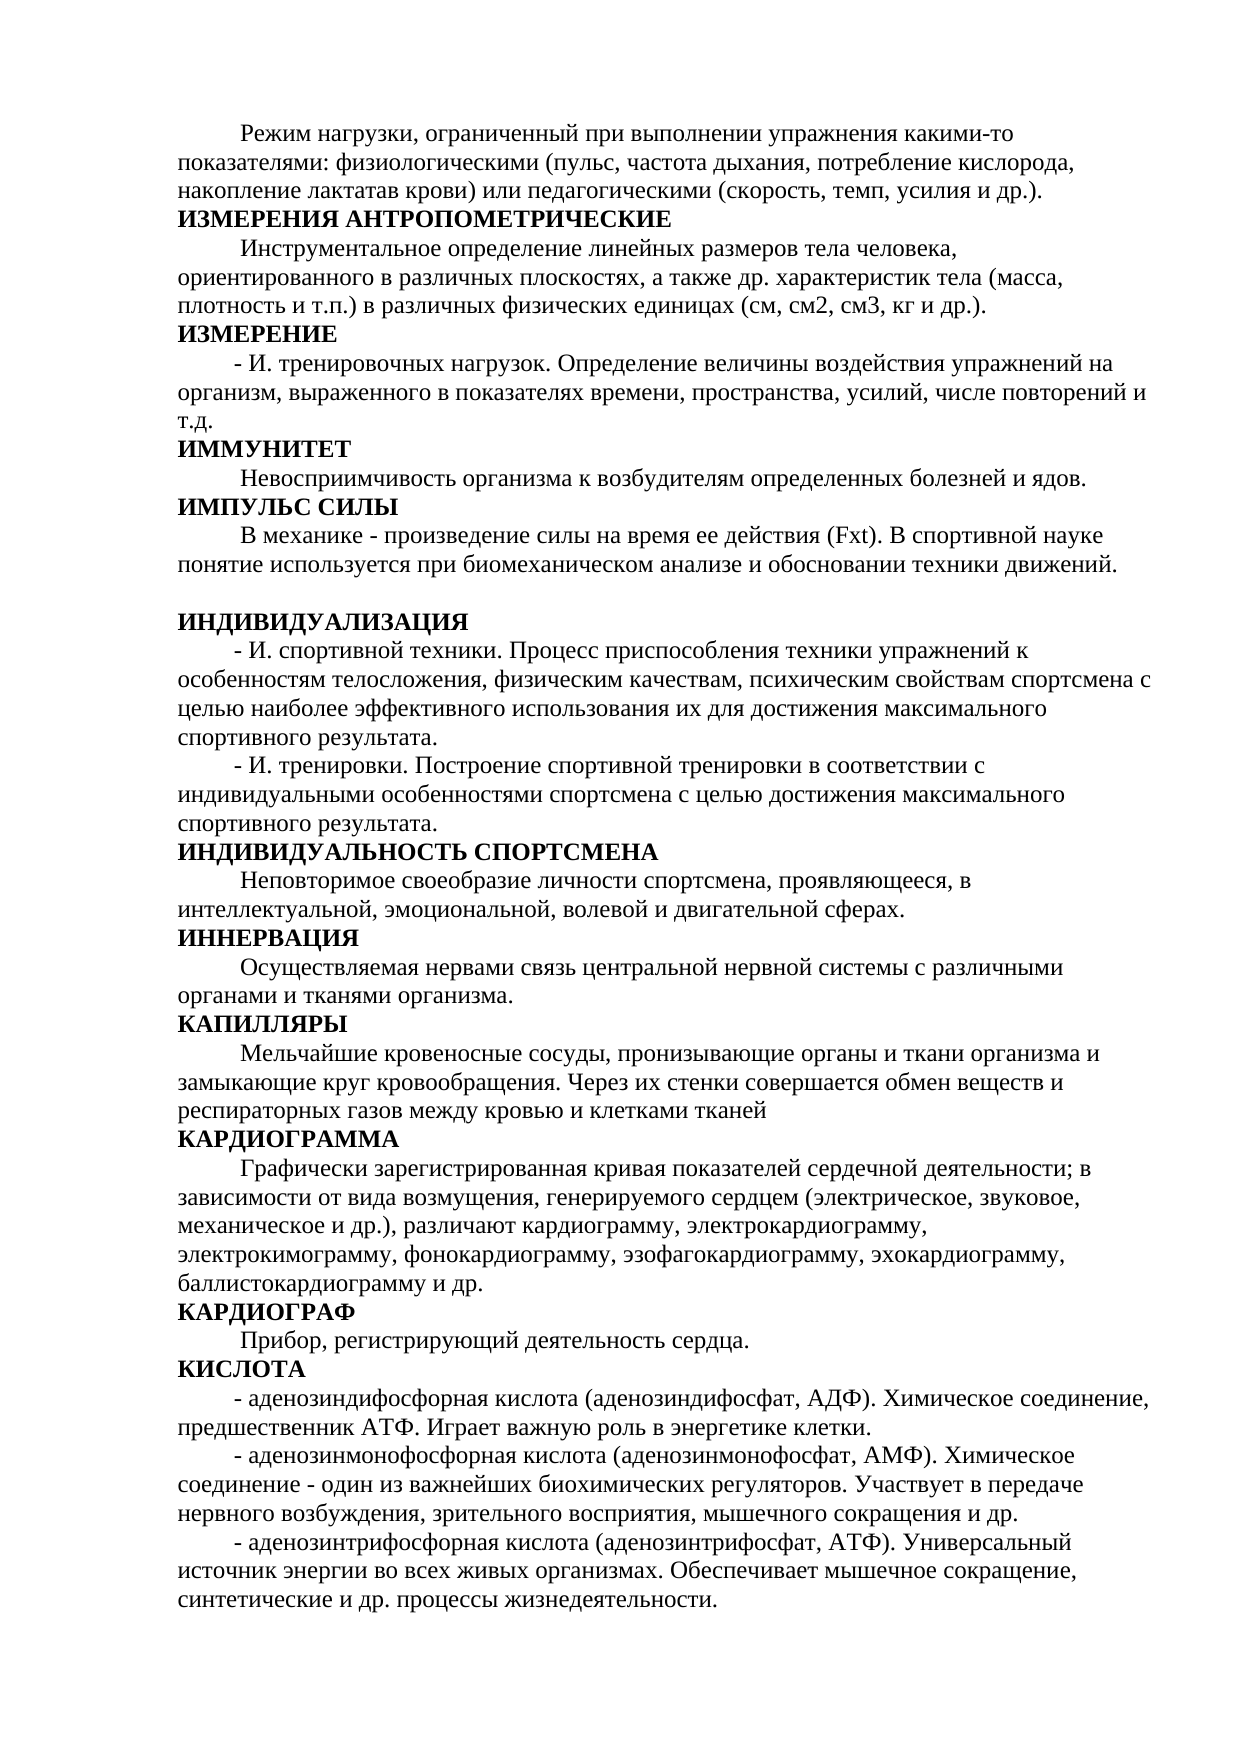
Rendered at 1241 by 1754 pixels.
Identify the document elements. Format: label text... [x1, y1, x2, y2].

text Мельчайшие кровеносные сосуды, пронизывающие органы и ткани организма и замыкающие круг кровообращения. Через их стенки совершается обмен веществ и респираторных газов между кровью и клетками тканей [177, 1038, 1152, 1124]
text ИММУНИТЕТ [177, 434, 1152, 463]
text - И. тренировки. Построение спортивной тренировки в соответствии с индивидуальными особенностями спортсмена с целью достижения максимального спортивного результата. [177, 751, 1152, 837]
text Графически зарегистрированная кривая показателей сердечной деятельности; в зависимости от вида возмущения, генерируемого сердцем (электрическое, звуковое, механическое и др.), различают кардиограмму, электрокардиограмму, электрокимограмму, фонокардиограмму, эзофагокардиограмму, эхокардиограмму, баллистокардиограмму и др. [177, 1153, 1152, 1297]
text В механике - произведение силы на время ее действия (Fxt). В спортивной науке понятие используется при биомеханическом анализе и обосновании техники движений. [177, 521, 1152, 578]
text - И. спортивной техники. Процесс приспособления техники упражнений к особенностям телосложения, физическим качествам, психическим свойствам спортсмена с целью наиболее эффективного использования их для достижения максимального спортивного результата. [177, 636, 1152, 751]
text КИСЛОТА [177, 1354, 1152, 1383]
text ИНДИВИДУАЛИЗАЦИЯ [177, 607, 1152, 636]
text Инструментальное определение линейных размеров тела человека, ориентированного в различных плоскостях, а также др. характеристик тела (масса, плотность и т.п.) в различных физических единицах (см, см2, см3, кг и др.). [177, 233, 1152, 319]
text Осуществляемая нервами связь центральной нервной системы с различными органами и тканями организма. [177, 952, 1152, 1009]
text Прибор, регистрирующий деятельность сердца. [177, 1326, 1152, 1354]
text КАПИЛЛЯРЫ [177, 1009, 1152, 1038]
text Режим нагрузки, ограниченный при выполнении упражнения какими-то показателями: физиологическими (пульс, частота дыхания, потребление кислорода, накопление лактатав крови) или педагогическими (скорость, темп, усилия и др.). [177, 118, 1152, 204]
text Невосприимчивость организма к возбудителям определенных болезней и ядов. [177, 463, 1152, 492]
text - аденозинмонофосфорная кислота (аденозинмонофосфат, АМФ). Химическое соединение - один из важнейших биохимических регуляторов. Участвует в передаче нервного возбуждения, зрительного восприятия, мышечного сокращения и др. [177, 1441, 1152, 1527]
text - аденозиндифосфорная кислота (аденозиндифосфат, АДФ). Химическое соединение, предшественник АТФ. Играет важную роль в энергетике клетки. [177, 1383, 1152, 1441]
text ИЗМЕРЕНИЯ АНТРОПОМЕТРИЧЕСКИЕ [177, 204, 1152, 233]
text КАРДИОГРАФ [177, 1297, 1152, 1326]
text - И. тренировочных нагрузок. Определение величины воздействия упражнений на организм, выраженного в показателях времени, пространства, усилий, числе повторений и т.д. [177, 348, 1152, 434]
text ИМПУЛЬС СИЛЫ [177, 492, 1152, 521]
text - аденозинтрифосфорная кислота (аденозинтрифосфат, АТФ). Универсальный источник энергии во всех живых организмах. Обеспечивает мышечное сокращение, синтетические и др. процессы жизнедеятельности. [177, 1527, 1152, 1613]
text Неповторимое своеобразие личности спортсмена, проявляющееся, в интеллектуальной, эмоциональной, волевой и двигательной сферах. [177, 866, 1152, 923]
text ИННЕРВАЦИЯ [177, 923, 1152, 952]
text ИЗМЕРЕНИЕ [177, 319, 1152, 348]
text ИНДИВИДУАЛЬНОСТЬ СПОРТСМЕНА [177, 837, 1152, 866]
text КАРДИОГРАММА [177, 1124, 1152, 1153]
